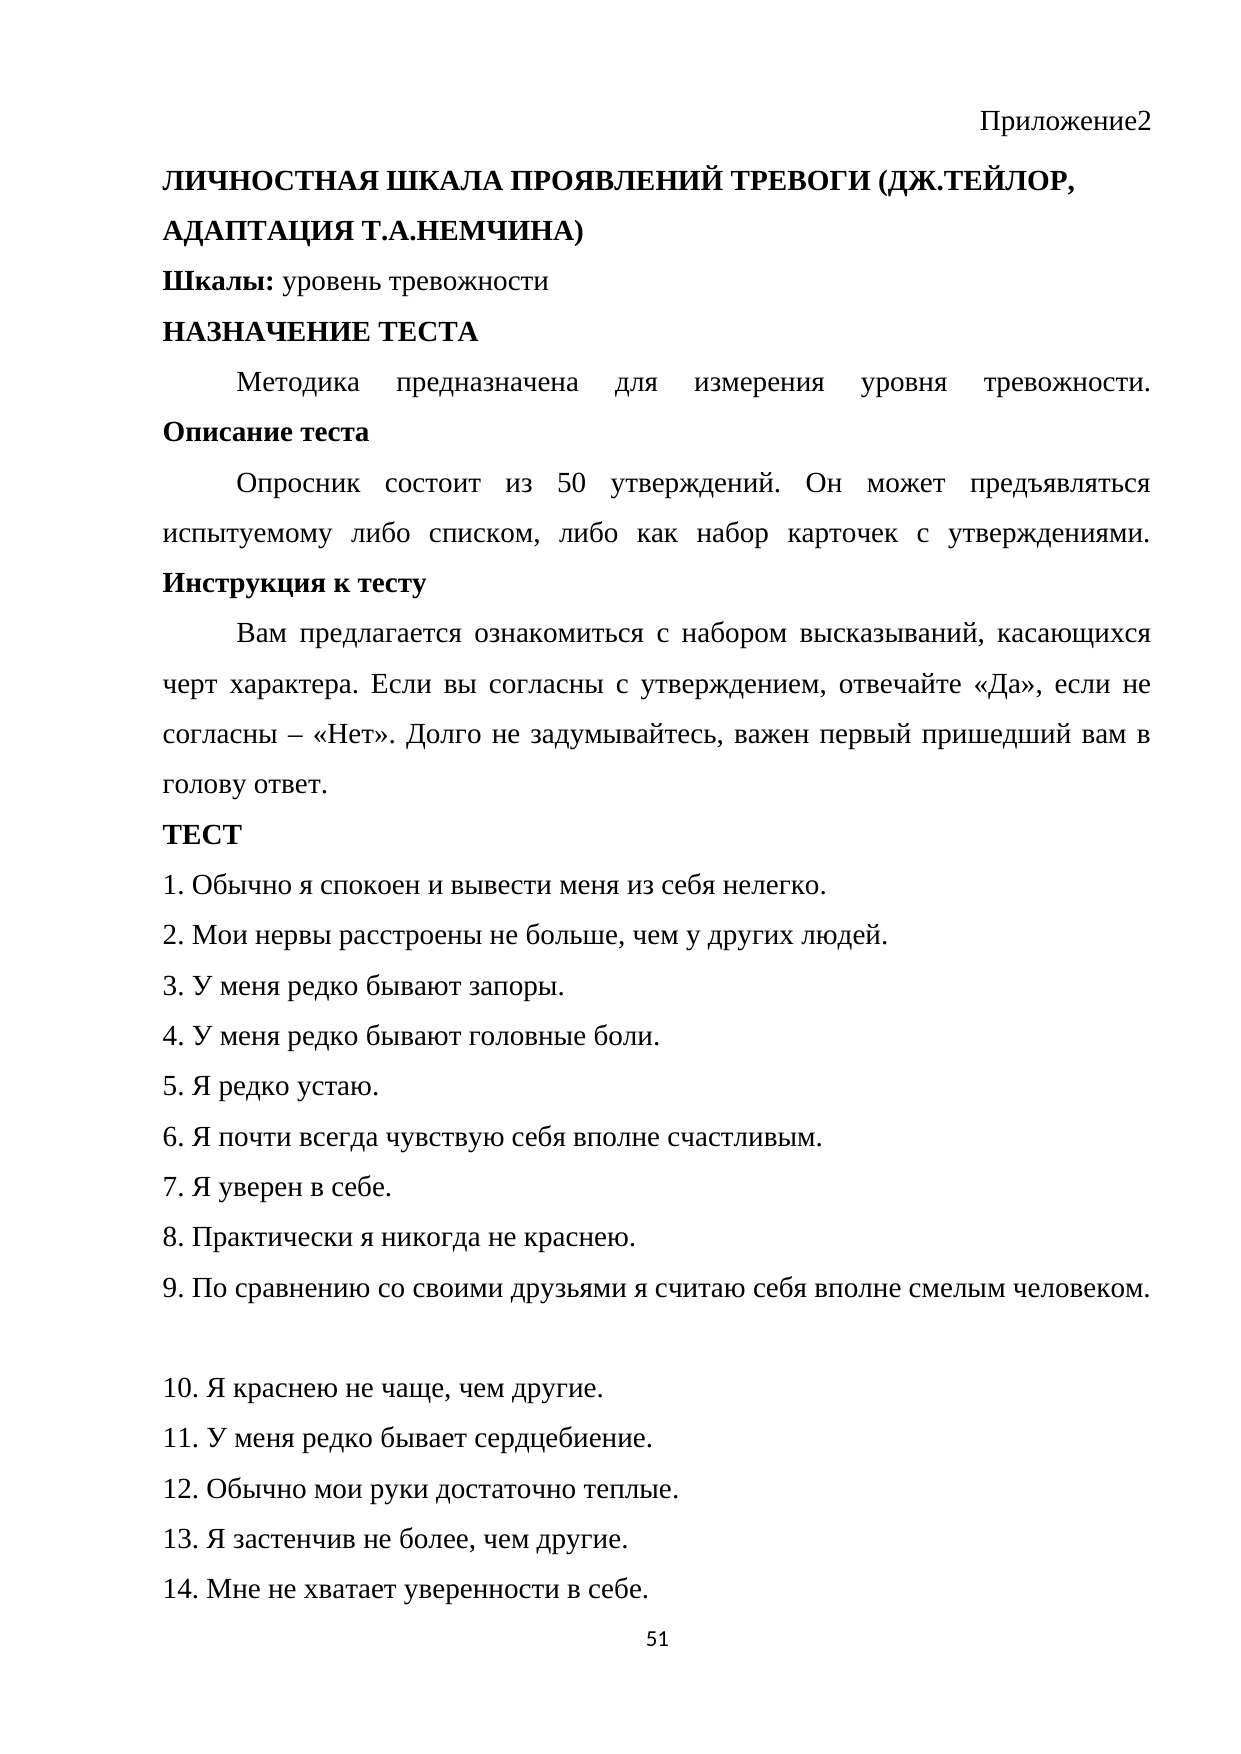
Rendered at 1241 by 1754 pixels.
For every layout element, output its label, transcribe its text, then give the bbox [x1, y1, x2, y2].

text Методика предназначена для измерения уровня тревожности. Описание теста [162, 364, 1152, 448]
text Шкалы: уровень тревожности [162, 263, 1152, 297]
text Тест [162, 817, 1152, 850]
text Опросник состоит из 50 утверждений. Он может предъявляться испытуемому либо списком, либо как набор карточек с утверждениями. Инструкция к тесту [162, 465, 1152, 599]
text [162, 867, 1152, 1605]
text Личностная шкала проявлений тревоги (Дж.Тейлор, адаптация Т.А.Немчина) [162, 163, 1152, 247]
text Вам предлагается ознакомиться с набором высказываний, касающихся черт характера. Если вы согласны с утверждением, отвечайте «Да», если не согласны – «Нет». Долго не задумывайтесь, важен первый пришедший вам в голову ответ. [162, 616, 1152, 800]
text Назначение теста [162, 314, 1152, 347]
text Приложение2 [162, 103, 1152, 137]
